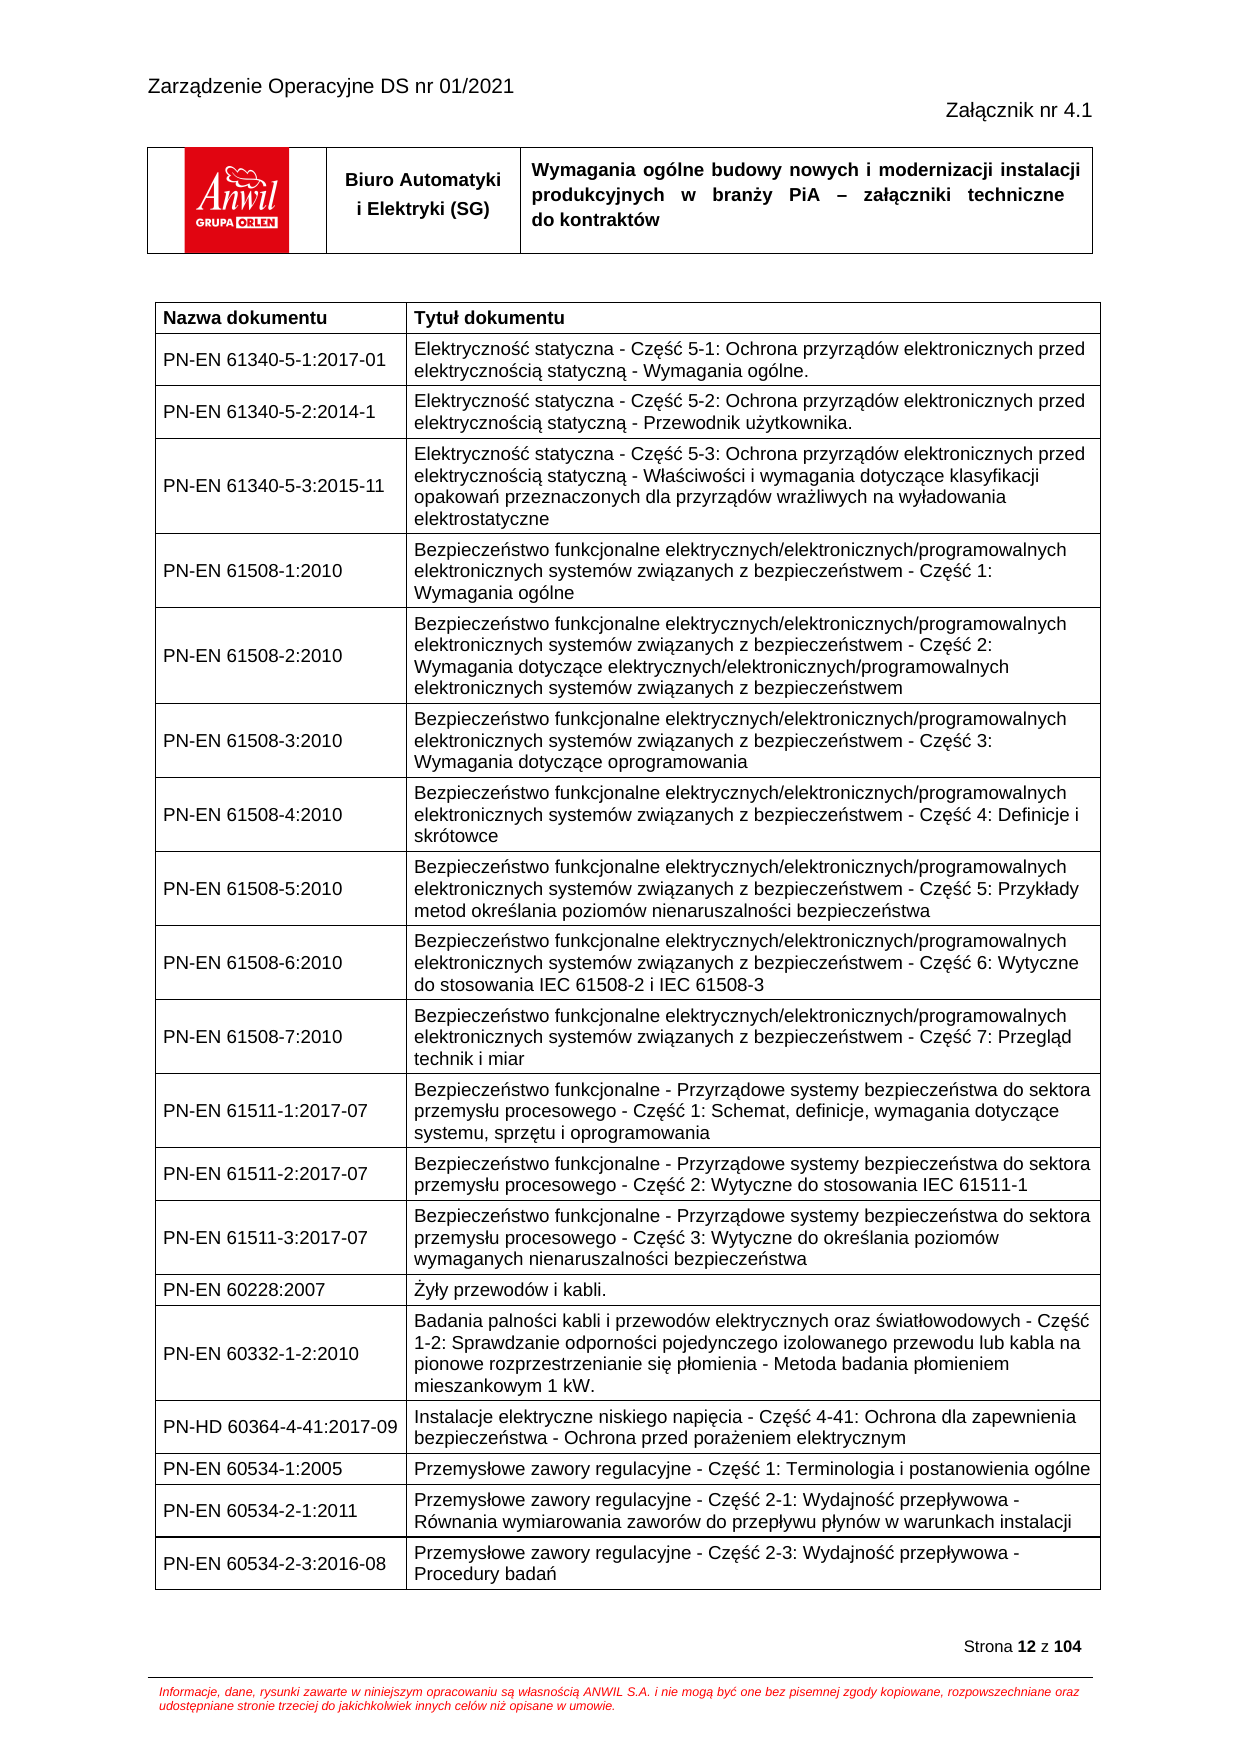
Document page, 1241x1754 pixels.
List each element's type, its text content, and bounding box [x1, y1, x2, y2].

table_cell PN-EN 61340-5-2:2014-1 [156, 386, 406, 438]
table_cell PN-EN 61340-5-1:2017-01 [156, 334, 406, 385]
table_cell PN-EN 61511-3:2017-07 [156, 1201, 406, 1274]
table_cell Instalacje elektryczne niskiego napięcia - Część 4-41: Ochrona dla zapewnienia bezpieczeństwa - Ochrona przed porażeniem elektrycznym [407, 1401, 1100, 1453]
table_cell Elektryczność statyczna - Część 5-2: Ochrona przyrządów elektronicznych przed elektrycznością statyczną - Przewodnik użytkownika. [407, 386, 1100, 438]
table_cell -1:2005 [156, 1454, 406, 1484]
table_cell PN-EN 60534-2-3:2016-08 [156, 1538, 406, 1589]
table_cell Przemysłowe zawory regulacyjne - Część 2-3: Wydajność przepływowa - Procedury badań [407, 1538, 1100, 1589]
table_cell PN-EN 61511-2:2017-07 [156, 1148, 406, 1200]
table_header Tytuł dokumentu [407, 303, 1100, 333]
table_cell Bezpieczeństwo funkcjonalne elektrycznych/elektronicznych/programowalnych elektronicznych systemów związanych z bezpieczeństwem - Część 3: Wymagania dotyczące oprogramowania [407, 704, 1100, 777]
table_cell PN-EN 60534-2-1:2011 [156, 1485, 406, 1536]
table_cell :2007 [156, 1275, 406, 1305]
table_cell Bezpieczeństwo funkcjonalne elektrycznych/elektronicznych/programowalnych elektronicznych systemów związanych z bezpieczeństwem - Część 7: Przegląd technik i miar [407, 1000, 1100, 1073]
table_cell Bezpieczeństwo funkcjonalne elektrycznych/elektronicznych/programowalnych elektronicznych systemów związanych z bezpieczeństwem - Część 2: Wymagania dotyczące elektrycznych/elektronicznych/programowalnych elektronicznych systemów związanych z bezpieczeństwem [407, 608, 1100, 703]
table_cell Bezpieczeństwo funkcjonalne - Przyrządowe systemy bezpieczeństwa do sektora przemysłu procesowego - Część 1: Schemat, definicje, wymagania dotyczące systemu, sprzętu i oprogramowania [407, 1074, 1100, 1147]
table_cell Bezpieczeństwo funkcjonalne - Przyrządowe systemy bezpieczeństwa do sektora przemysłu procesowego - Część 2: Wytyczne do stosowania IEC 61511-1 [407, 1148, 1100, 1200]
table_cell Bezpieczeństwo funkcjonalne elektrycznych/elektronicznych/programowalnych elektronicznych systemów związanych z bezpieczeństwem - Część 4: Definicje i skrótowce [407, 778, 1100, 851]
table_cell Badania palności kabli i przewodów elektrycznych oraz światłowodowych - Część 1-2: Sprawdzanie odporności pojedynczego izolowanego przewodu lub kabla na pionowe rozprzestrzenianie się płomienia - Metoda badania płomieniem mieszankowym 1 kW. [407, 1306, 1100, 1400]
table_cell -5:2010 [156, 852, 406, 925]
table_cell Bezpieczeństwo funkcjonalne elektrycznych/elektronicznych/programowalnych elektronicznych systemów związanych z bezpieczeństwem - Część 1: Wymagania ogólne [407, 534, 1100, 607]
table_cell PN-EN 61340-5-3:2015-11 [156, 439, 406, 533]
table_cell Przemysłowe zawory regulacyjne - Część 1: Terminologia i postanowienia ogólne [407, 1454, 1100, 1484]
table_cell Żyły przewodów i kabli. [407, 1275, 1100, 1305]
table_cell -4:2010 [156, 778, 406, 851]
table_cell Bezpieczeństwo funkcjonalne - Przyrządowe systemy bezpieczeństwa do sektora przemysłu procesowego - Część 3: Wytyczne do określania poziomów wymaganych nienaruszalności bezpieczeństwa [407, 1201, 1100, 1274]
table_cell -7:2010 [156, 1000, 406, 1073]
table_cell Przemysłowe zawory regulacyjne - Część 2-1: Wydajność przepływowa - Równania wymiarowania zaworów do przepływu płynów w warunkach instalacji [407, 1485, 1100, 1536]
table_cell -6:2010 [156, 926, 406, 999]
table_cell PN-HD 60364-4-41:2017-09 [156, 1401, 406, 1453]
table_cell Elektryczność statyczna - Część 5-1: Ochrona przyrządów elektronicznych przed elektrycznością statyczną - Wymagania ogólne. [407, 334, 1100, 385]
table_cell -3:2010 [156, 704, 406, 777]
table_cell Bezpieczeństwo funkcjonalne elektrycznych/elektronicznych/programowalnych elektronicznych systemów związanych z bezpieczeństwem - Część 5: Przykłady metod określania poziomów nienaruszalności bezpieczeństwa [407, 852, 1100, 925]
table_cell Bezpieczeństwo funkcjonalne elektrycznych/elektronicznych/programowalnych elektronicznych systemów związanych z bezpieczeństwem - Część 6: Wytyczne do stosowania IEC 61508-2 i IEC 61508-3 [407, 926, 1100, 999]
table_header Nazwa dokumentu [156, 303, 406, 333]
table_cell -1:2010 [156, 534, 406, 607]
table_cell -1-2:2010 [156, 1306, 406, 1400]
table_cell Elektryczność statyczna - Część 5-3: Ochrona przyrządów elektronicznych przed elektrycznością statyczną - Właściwości i wymagania dotyczące klasyfikacji opakowań przeznaczonych dla przyrządów wrażliwych na wyładowania elektrostatyczne [407, 439, 1100, 533]
picture [184, 147, 290, 253]
table_cell -2:2010 [156, 608, 406, 703]
table_cell PN-EN 61511-1:2017-07 [156, 1074, 406, 1147]
